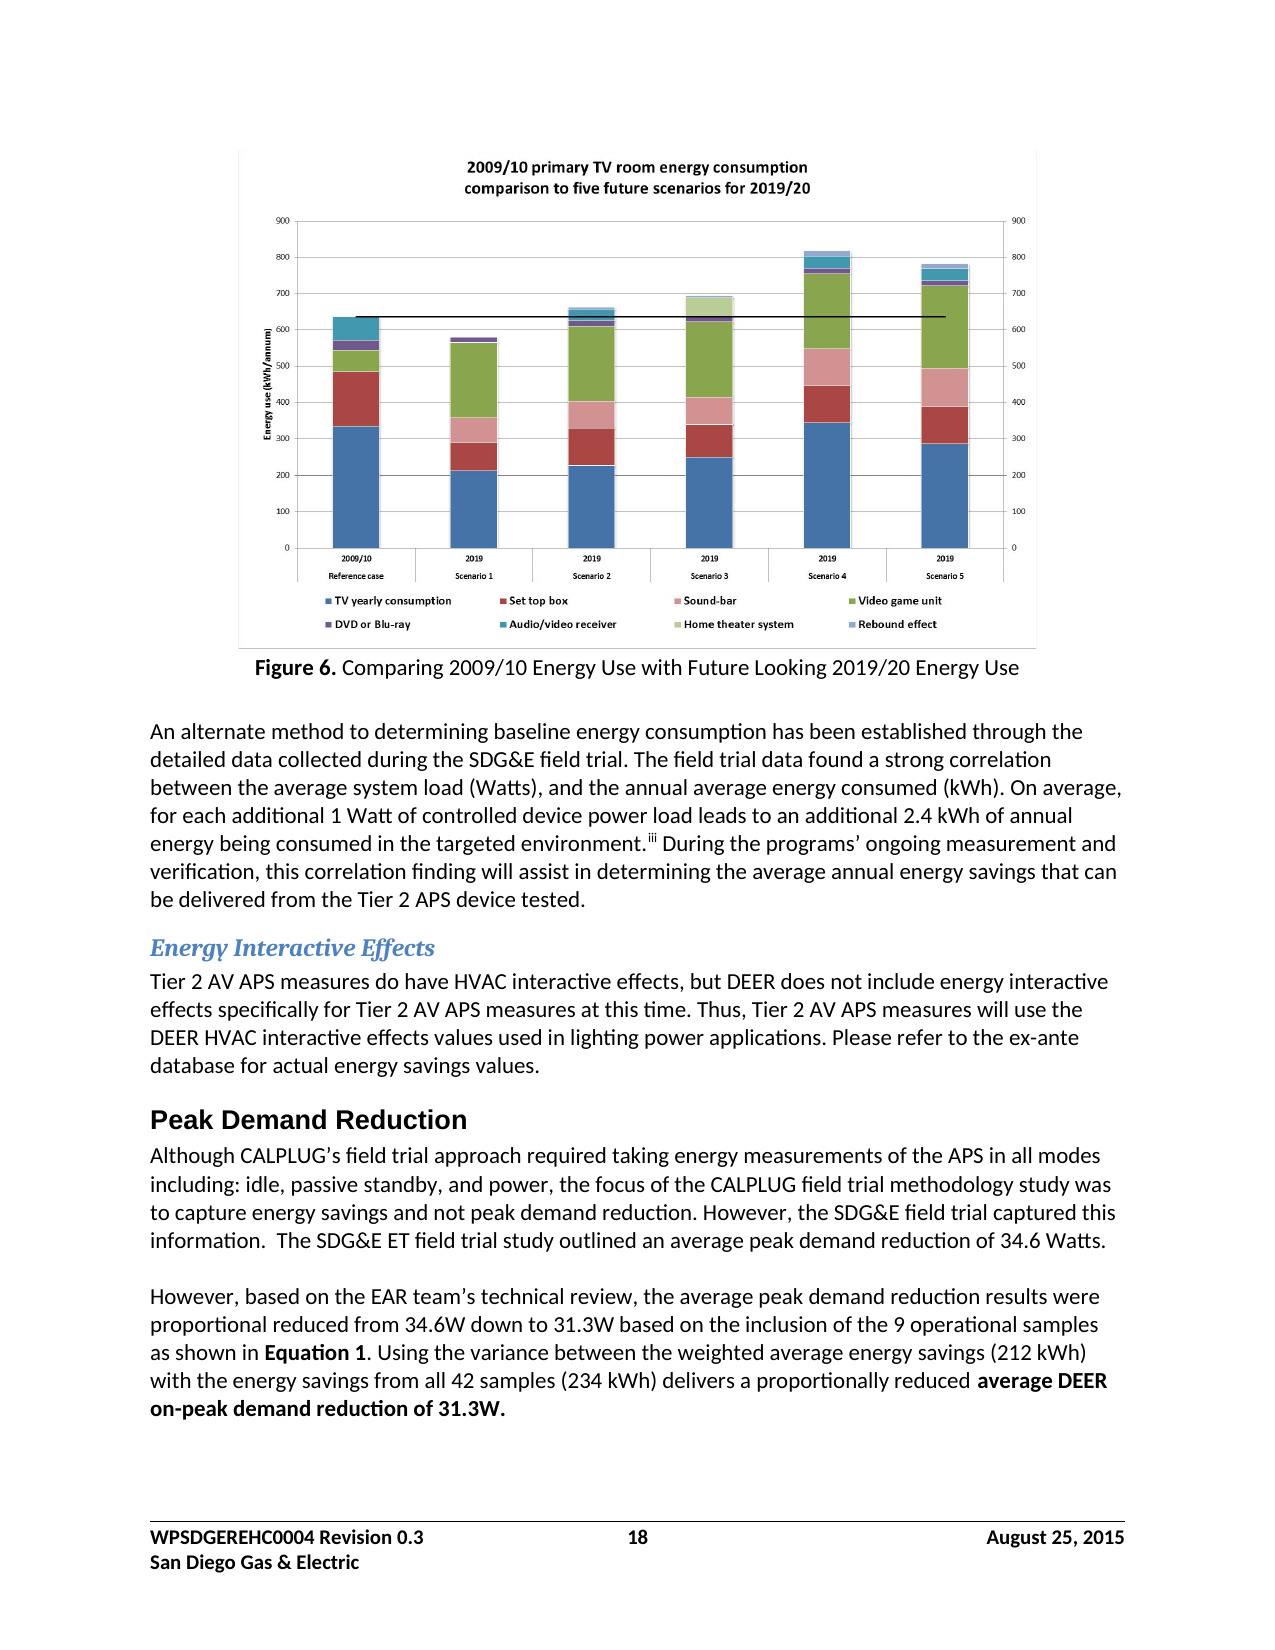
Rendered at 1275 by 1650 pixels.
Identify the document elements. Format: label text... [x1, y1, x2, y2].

text Although CALPLUG’s field trial approach required taking energy measurements of the APS in all modes including: idle, passive standby, and power, the focus of the CALPLUG field trial methodology study was to capture energy savings and not peak demand reduction. However, the SDG&E field trial captured this information. The SDG&E ET field trial study outlined an average peak demand reduction of 34.6 Watts. [150, 1142, 1125, 1254]
subtitle Energy Interactive Effects [150, 934, 1125, 963]
text Tier 2 AV APS measures do have HVAC interactive effects, but DEER does not include energy interactive effects specifically for Tier 2 AV APS measures at this time. Thus, Tier 2 AV APS measures will use the DEER HVAC interactive effects values used in lighting power applications. Please refer to the ex-ante database for actual energy savings values. [150, 967, 1125, 1079]
text However, based on the EAR team’s technical review, the average peak demand reduction results were proportional reduced from 34.6W down to 31.3W based on the inclusion of the 9 operational samples as shown in Equation 1. Using the variance between the weighted average energy savings (212 kWh) with the energy savings from all 42 samples (234 kWh) delivers a proportionally reduced average DEER on-peak demand reduction of 31.3W. [150, 1282, 1125, 1422]
text An alternate method to determining baseline energy consumption has been established through the detailed data collected during the SDG&E field trial. The field trial data found a strong correlation between the average system load (Watts), and the annual average energy consumed (kWh). On average, for each additional 1 Watt of controlled device power load leads to an additional 2.4 kWh of annual energy being consumed in the targeted environment. During the programs’ ongoing measurement and verification, this correlation finding will assist in determining the average annual energy savings that can be delivered from the Tier 2 APS device tested. [150, 717, 1125, 913]
picture [238, 150, 1037, 649]
text Figure 6. Comparing 2009/10 Energy Use with Future Looking 2019/20 Energy Use [150, 653, 1125, 681]
subtitle Peak Demand Reduction [150, 1104, 1125, 1135]
